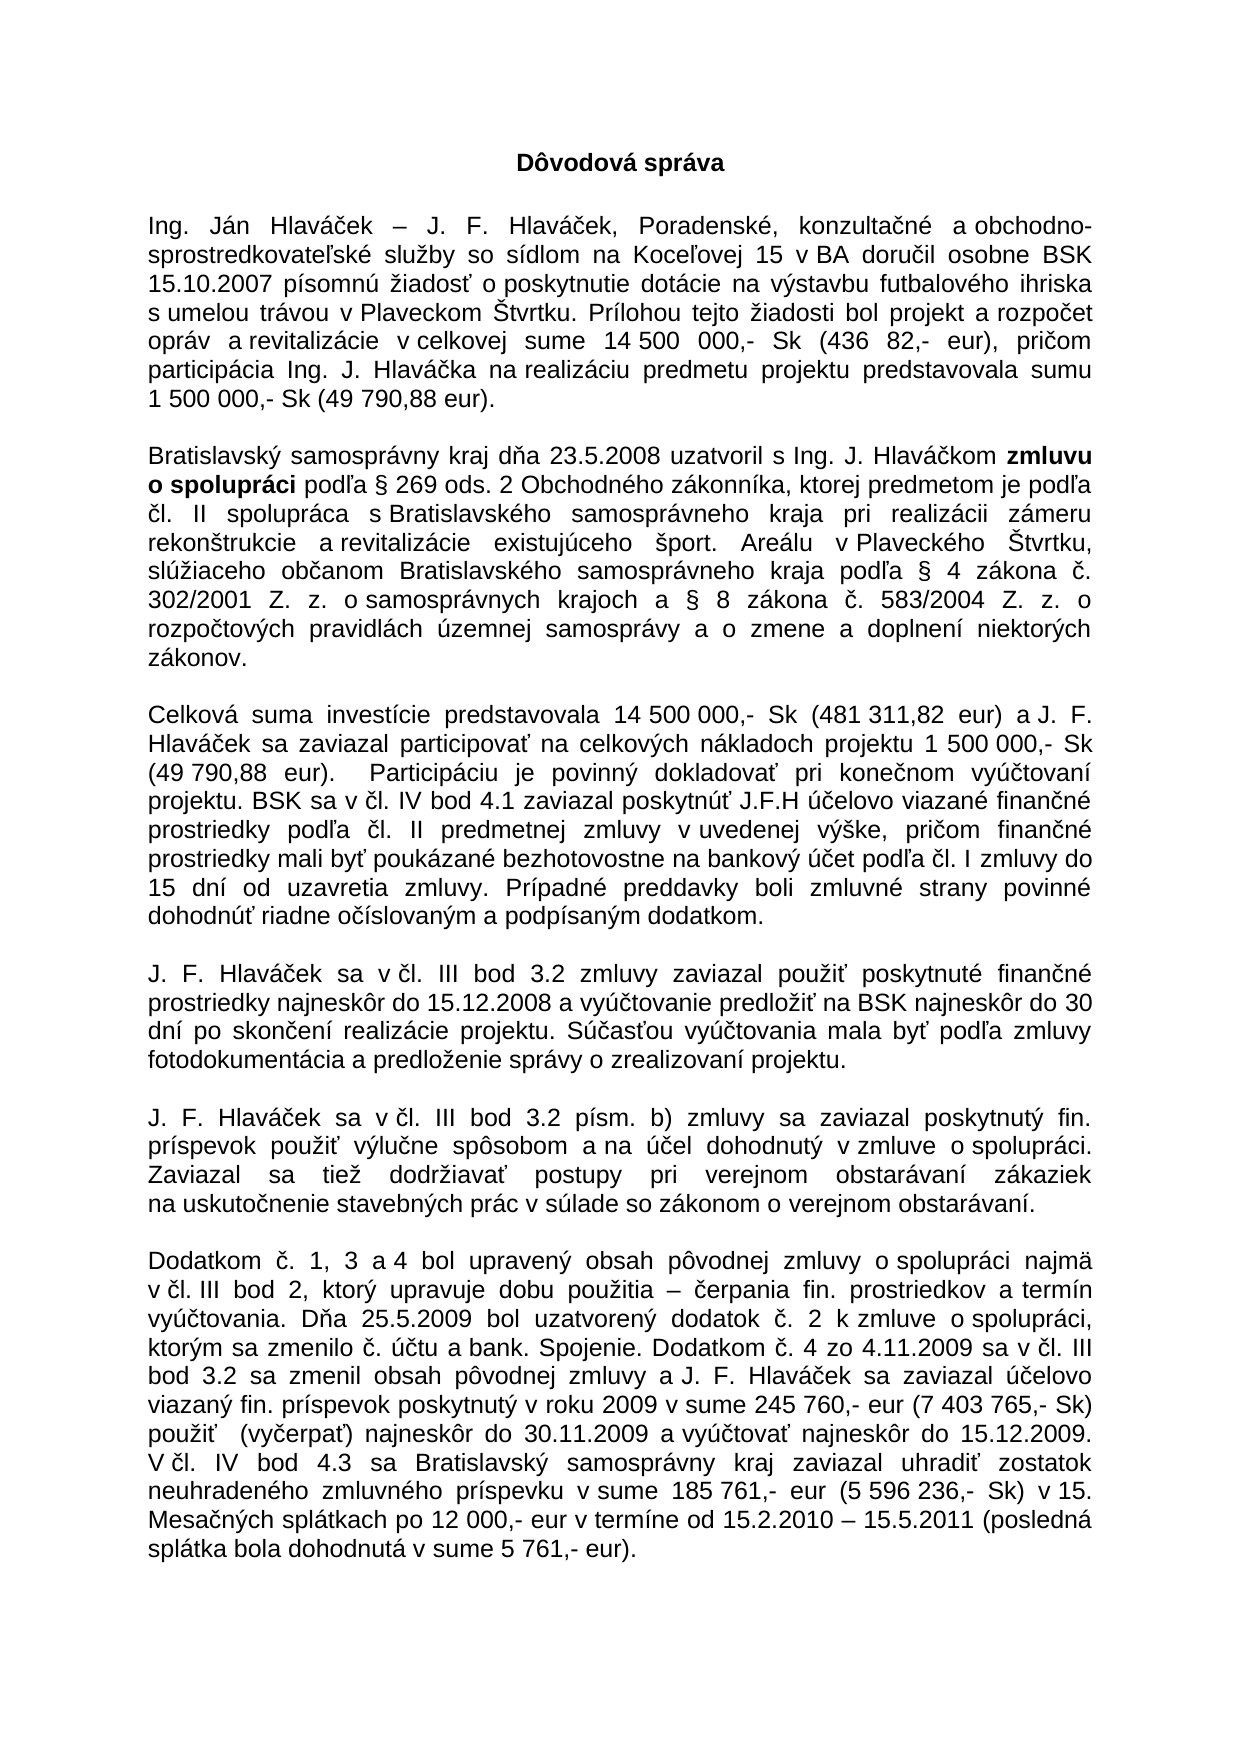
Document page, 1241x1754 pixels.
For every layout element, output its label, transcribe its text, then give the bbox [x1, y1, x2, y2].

text Celková suma investície predstavovala 14 500 000,- Sk (481 311,82 eur) a J. F. Hlaváček sa zaviazal participovať na celkových nákladoch projektu 1 500 000,- Sk (49 790,88 eur). Participáciu je povinný dokladovať pri konečnom vyúčtovaní projektu. BSK sa v čl. IV bod 4.1 zaviazal poskytnúť J.F.H účelovo viazané finančné prostriedky podľa čl. II predmetnej zmluvy v uvedenej výške, pričom finančné prostriedky mali byť poukázané bezhotovostne na bankový účet podľa čl. I zmluvy do 15 dní od uzavretia zmluvy. Prípadné preddavky boli zmluvné strany povinné dohodnúť riadne očíslovaným a podpísaným dodatkom. [148, 700, 1093, 930]
text Dodatkom č. 1, 3 a 4 bol upravený obsah pôvodnej zmluvy o spolupráci najmä v čl. III bod 2, ktorý upravuje dobu použitia – čerpania fin. prostriedkov a termín vyúčtovania. Dňa 25.5.2009 bol uzatvorený dodatok č. 2 k zmluve o spolupráci, ktorým sa zmenilo č. účtu a bank. Spojenie. Dodatkom č. 4 zo 4.11.2009 sa v čl. III bod 3.2 sa zmenil obsah pôvodnej zmluvy a J. F. Hlaváček sa zaviazal účelovo viazaný fin. príspevok poskytnutý v roku 2009 v sume 245 760,- eur (7 403 765,- Sk) použiť (vyčerpať) najneskôr do 30.11.2009 a vyúčtovať najneskôr do 15.12.2009. V čl. IV bod 4.3 sa Bratislavský samosprávny kraj zaviazal uhradiť zostatok neuhradeného zmluvného príspevku v sume 185 761,- eur (5 596 236,- Sk) v 15. Mesačných splátkach po 12 000,- eur v termíne od 15.2.2010 – 15.5.2011 (posledná splátka bola dohodnutá v sume 5 761,- eur). [148, 1246, 1093, 1563]
text J. F. Hlaváček sa v čl. III bod 3.2 písm. b) zmluvy sa zaviazal poskytnutý fin. príspevok použiť výlučne spôsobom a na účel dohodnutý v zmluve o spolupráci. Zaviazal sa tiež dodržiavať postupy pri verejnom obstarávaní zákaziek na uskutočnenie stavebných prác v súlade so zákonom o verejnom obstarávaní. [148, 1103, 1093, 1218]
text Bratislavský samosprávny kraj dňa 23.5.2008 uzatvoril s Ing. J. Hlaváčkom zmluvu o spolupráci podľa § 269 ods. 2 Obchodného zákonníka, ktorej predmetom je podľa čl. II spolupráca s Bratislavského samosprávneho kraja pri realizácii zámeru rekonštrukcie a revitalizácie existujúceho šport. Areálu v Plaveckého Štvrtku, slúžiaceho občanom Bratislavského samosprávneho kraja podľa § 4 zákona č. 302/2001 Z. z. o samosprávnych krajoch a § 8 zákona č. 583/2004 Z. z. o rozpočtových pravidlách územnej samosprávy a o zmene a doplnení niektorých zákonov. [148, 441, 1093, 671]
text Ing. Ján Hlaváček – J. F. Hlaváček, Poradenské, konzultačné a obchodno-sprostredkovateľské služby so sídlom na Koceľovej 15 v BA doručil osobne BSK 15.10.2007 písomnú žiadosť o poskytnutie dotácie na výstavbu futbalového ihriska s umelou trávou v Plaveckom Štvrtku. Prílohou tejto žiadosti bol projekt a rozpočet opráv a revitalizácie v celkovej sume 14 500 000,- Sk (436 82,- eur), pričom participácia Ing. J. Hlaváčka na realizáciu predmetu projektu predstavovala sumu 1 500 000,- Sk (49 790,88 eur). [148, 211, 1093, 413]
text Dôvodová správa [148, 148, 1093, 176]
text J. F. Hlaváček sa v čl. III bod 3.2 zmluvy zaviazal použiť poskytnuté finančné prostriedky najneskôr do 15.12.2008 a vyúčtovanie predložiť na BSK najneskôr do 30 dní po skončení realizácie projektu. Súčasťou vyúčtovania mala byť podľa zmluvy fotodokumentácia a predloženie správy o zrealizovaní projektu. [148, 959, 1093, 1074]
